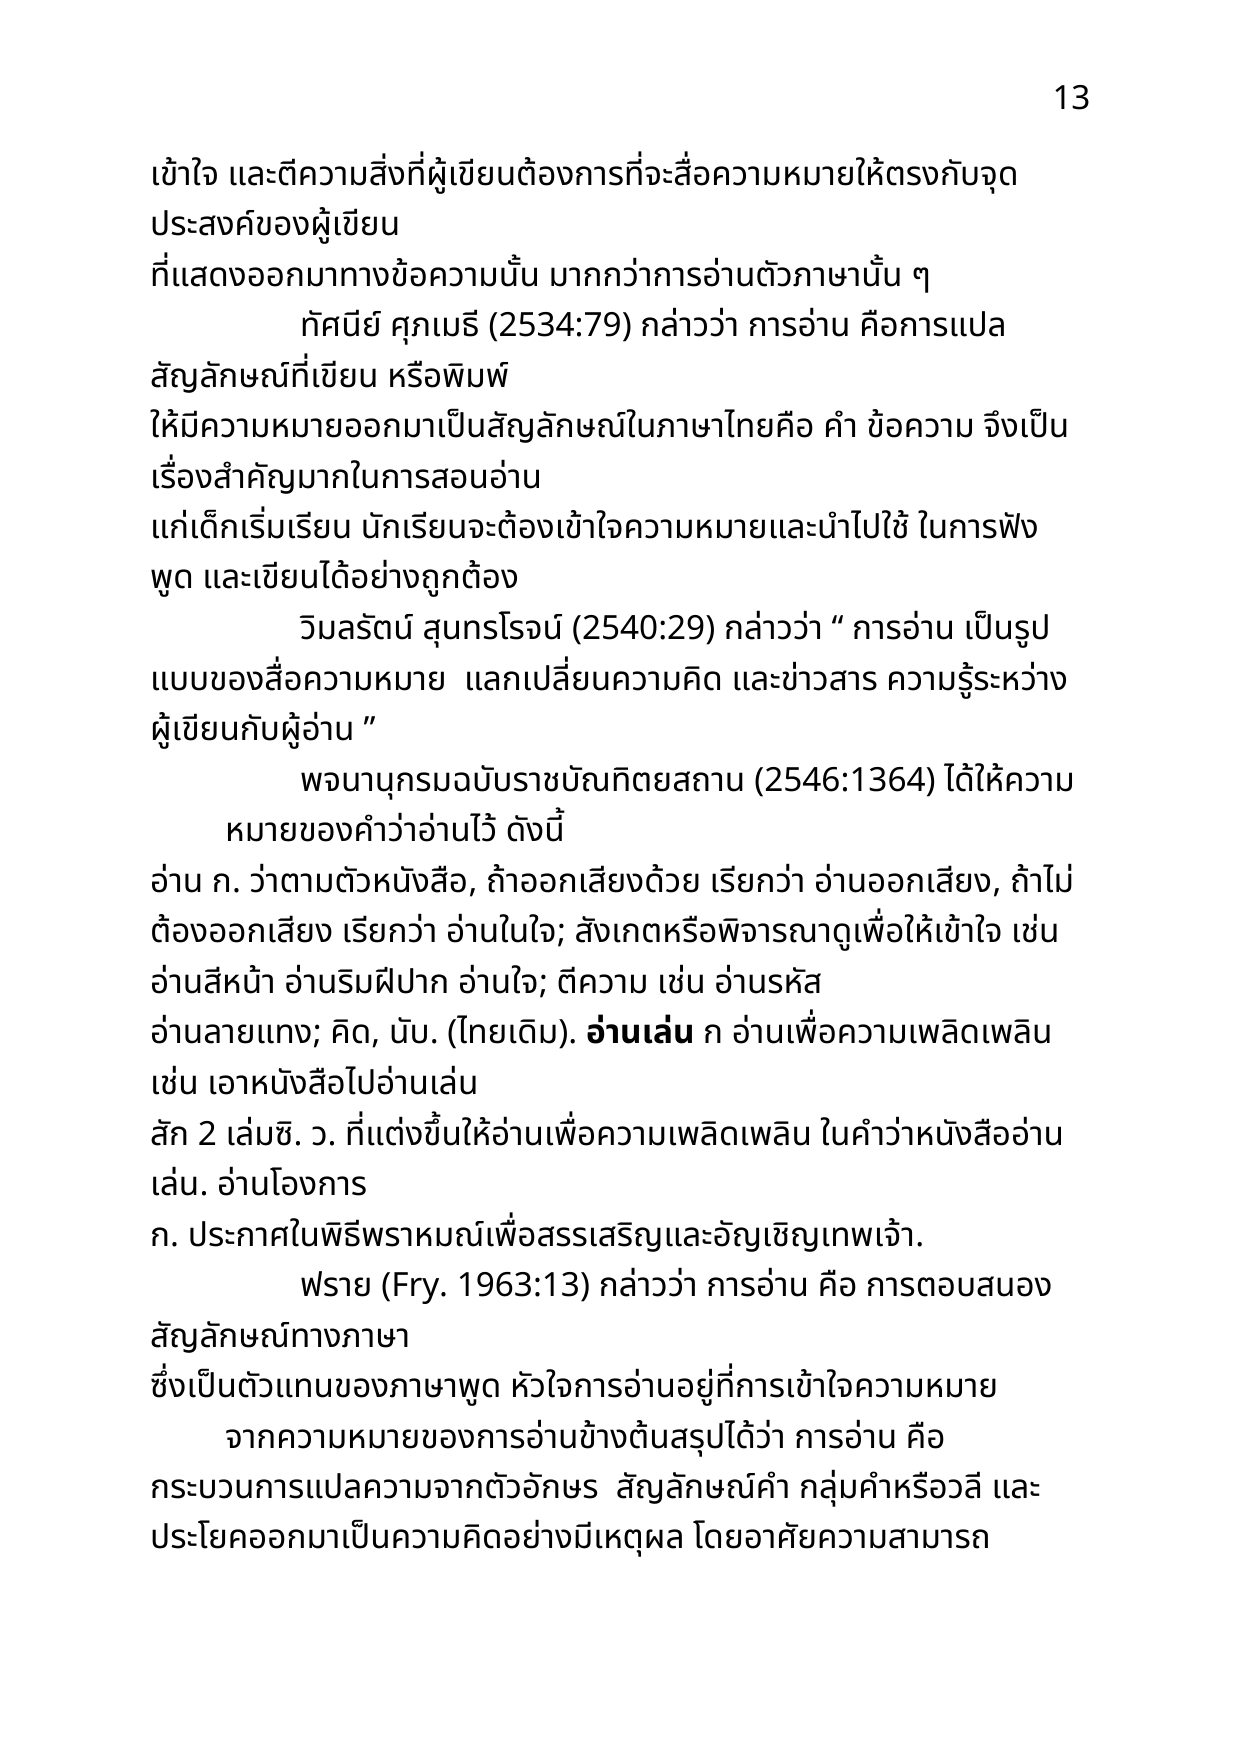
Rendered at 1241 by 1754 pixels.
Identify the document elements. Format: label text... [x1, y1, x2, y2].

text ที่แสดงออกมาทางข้อความนั้น มากกว่าการอ่านตัวภาษานั้น ๆ [150, 251, 1090, 301]
text อ่าน ก. ว่าตามตัวหนังสือ, ถ้าออกเสียงด้วย เรียกว่า อ่านออกเสียง, ถ้าไม่ต้องออกเสียง เรียกว่า อ่านในใจ; สังเกตหรือพิจารณาดูเพื่อให้เข้าใจ เช่น อ่านสีหน้า อ่านริมฝีปาก อ่านใจ; ตีความ เช่น อ่านรหัส [150, 856, 1090, 1008]
text ฟราย (Fry. 1963:13) กล่าวว่า การอ่าน คือ การตอบสนองสัญลักษณ์ทางภาษา [150, 1261, 1090, 1362]
text พจนานุกรมฉบับราชบัณทิตยสถาน (2546:1364) ได้ให้ความหมายของคำว่าอ่านไว้ ดังนี้ [225, 755, 1090, 856]
text ซึ่งเป็นตัวแทนของภาษาพูด หัวใจการอ่านอยู่ที่การเข้าใจความหมาย [150, 1362, 1090, 1413]
text ทัศนีย์ ศุภเมธี (2534:79) กล่าวว่า การอ่าน คือการแปลสัญลักษณ์ที่เขียน หรือพิมพ์ [150, 301, 1090, 402]
text แก่เด็กเริ่มเรียน นักเรียนจะต้องเข้าใจความหมายและนำไปใช้ ในการฟัง พูด และเขียนได้อย่างถูกต้อง [150, 503, 1090, 604]
text สัก 2 เล่มซิ. ว. ที่แต่งขึ้นให้อ่านเพื่อความเพลิดเพลิน ในคำว่าหนังสืออ่านเล่น. อ่านโองการ [150, 1109, 1090, 1211]
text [150, 150, 1090, 251]
text ก. ประกาศในพิธีพราหมณ์เพื่อสรรเสริญและอัญเชิญเทพเจ้า. [150, 1211, 1090, 1261]
text จากความหมายของการอ่านข้างต้นสรุปได้ว่า การอ่าน คือ กระบวนการแปลความจากตัวอักษร สัญลักษณ์คำ กลุ่มคำหรือวลี และประโยคออกมาเป็นความคิดอย่างมีเหตุผล โดยอาศัยความสามารถ [150, 1413, 1090, 1564]
text อ่านลายแทง; คิด, นับ. (ไทยเดิม). อ่านเล่น ก อ่านเพื่อความเพลิดเพลิน เช่น เอาหนังสือไปอ่านเล่น [150, 1008, 1090, 1109]
text วิมลรัตน์ สุนทรโรจน์ (2540:29) กล่าวว่า “ การอ่าน เป็นรูปแบบของสื่อความหมาย แลกเปลี่ยนความคิด และข่าวสาร ความรู้ระหว่างผู้เขียนกับผู้อ่าน ” [150, 604, 1090, 755]
text ให้มีความหมายออกมาเป็นสัญลักษณ์ในภาษาไทยคือ คำ ข้อความ จึงเป็นเรื่องสำคัญมากในการสอนอ่าน [150, 402, 1090, 503]
